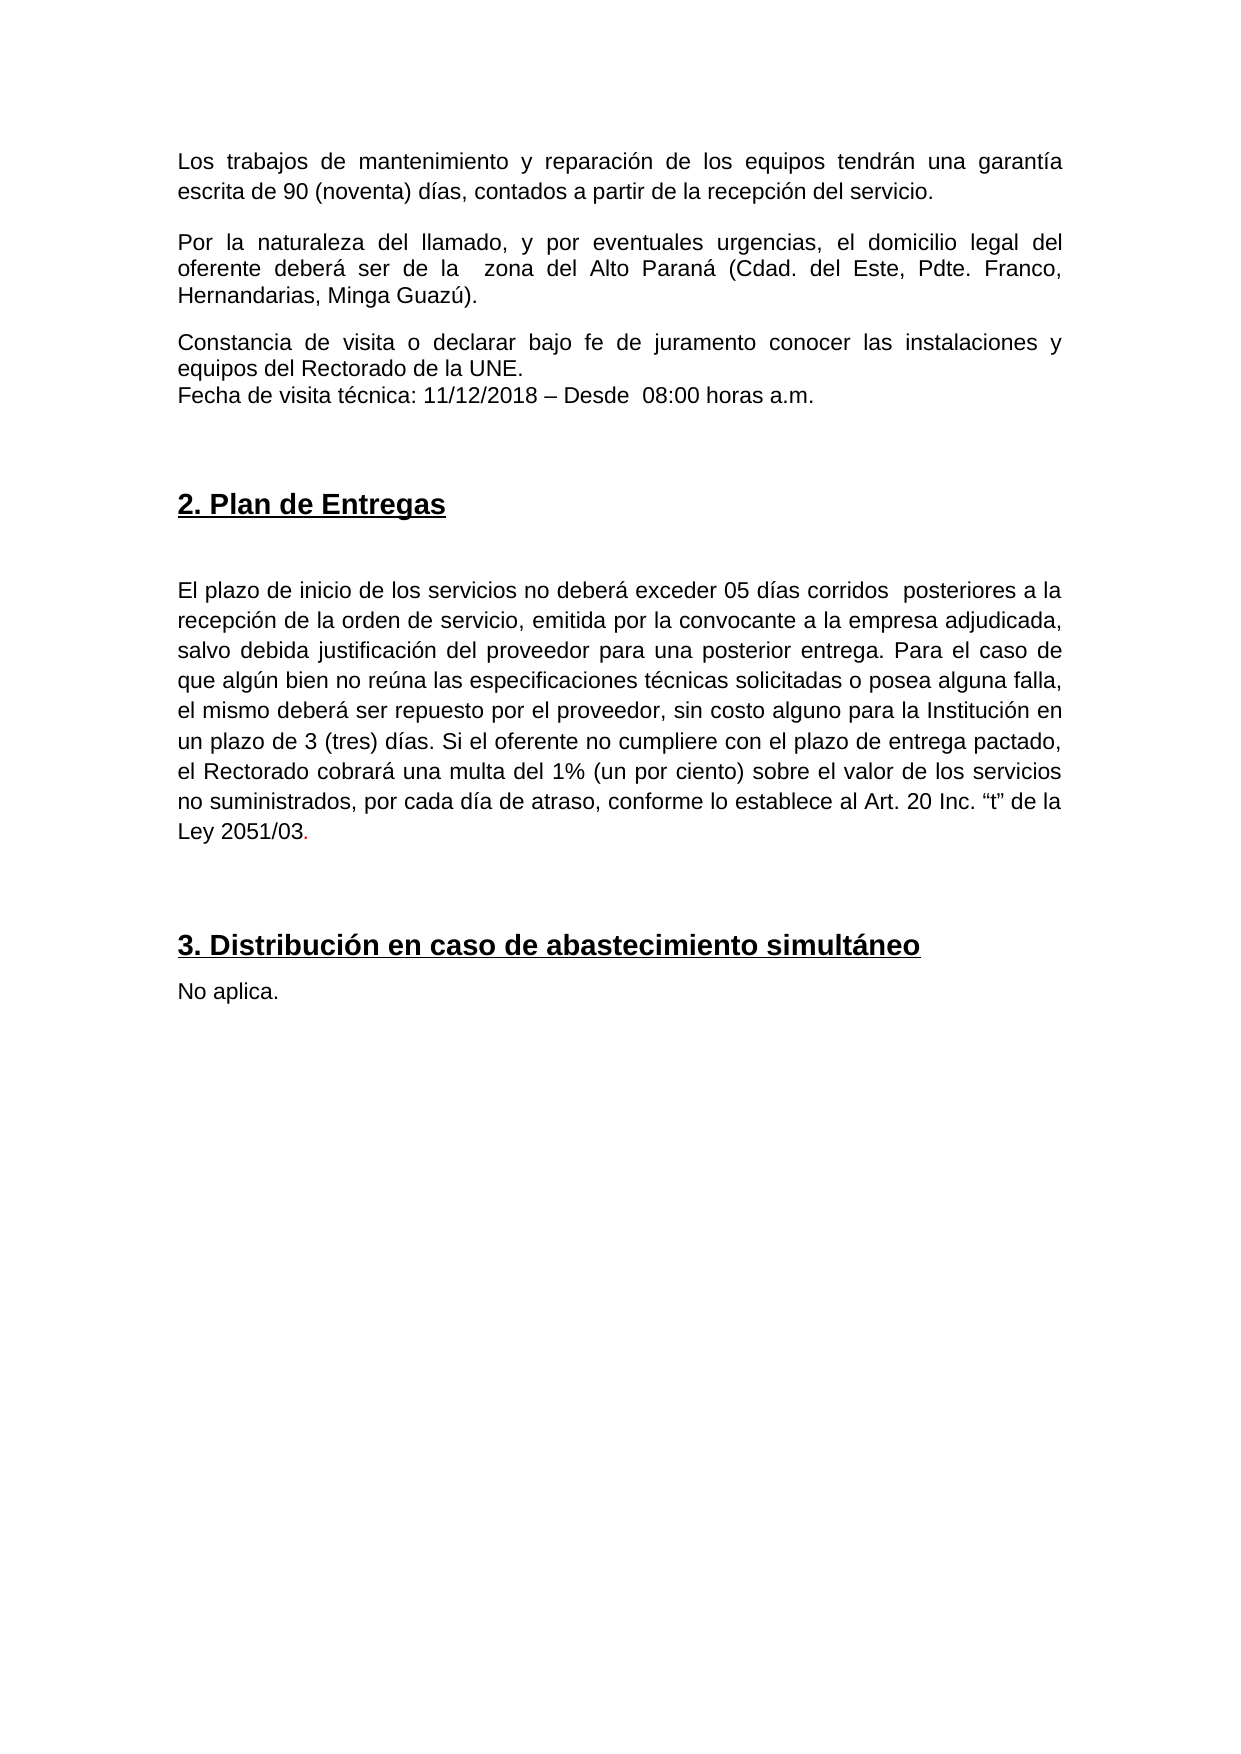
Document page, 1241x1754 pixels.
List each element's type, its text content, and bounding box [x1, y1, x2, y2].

text Por la naturaleza del llamado, y por eventuales urgencias, el domicilio legal del oferente deberá ser de la zona del Alto Paraná (Cdad. del Este, Pdte. Franco, Hernandarias, Minga Guazú). [177, 229, 1063, 308]
text Los trabajos de mantenimiento y reparación de los equipos tendrán una garantía escrita de 90 (noventa) días, contados a partir de la recepción del servicio. [177, 148, 1063, 204]
text El plazo de inicio de los servicios no deberá exceder 05 días corridos posteriores a la recepción de la orden de servicio, emitida por la convocante a la empresa adjudicada, salvo debida justificación del proveedor para una posterior entrega. Para el caso de que algún bien no reúna las especificaciones técnicas solicitadas o posea alguna falla, el mismo deberá ser repuesto por el proveedor, sin costo alguno para la Institución en un plazo de 3 (tres) días. Si el oferente no cumpliere con el plazo de entrega pactado, el Rectorado cobrará una multa del 1% (un por ciento) sobre el valor de los servicios no suministrados, por cada día de atraso, conforme lo establece al Art. 20 Inc. “t” de la Ley 2051/03. [177, 577, 1063, 845]
text Fecha de visita técnica: 11/12/2018 – Desde 08:00 horas a.m. [177, 382, 1063, 408]
text 3. Distribución en caso de abastecimiento simultáneo [177, 927, 1063, 961]
text 2. Plan de Entregas [177, 487, 1063, 520]
text No aplica. [177, 978, 1063, 1004]
text Constancia de visita o declarar bajo fe de juramento conocer las instalaciones y equipos del Rectorado de la UNE. [177, 329, 1063, 382]
